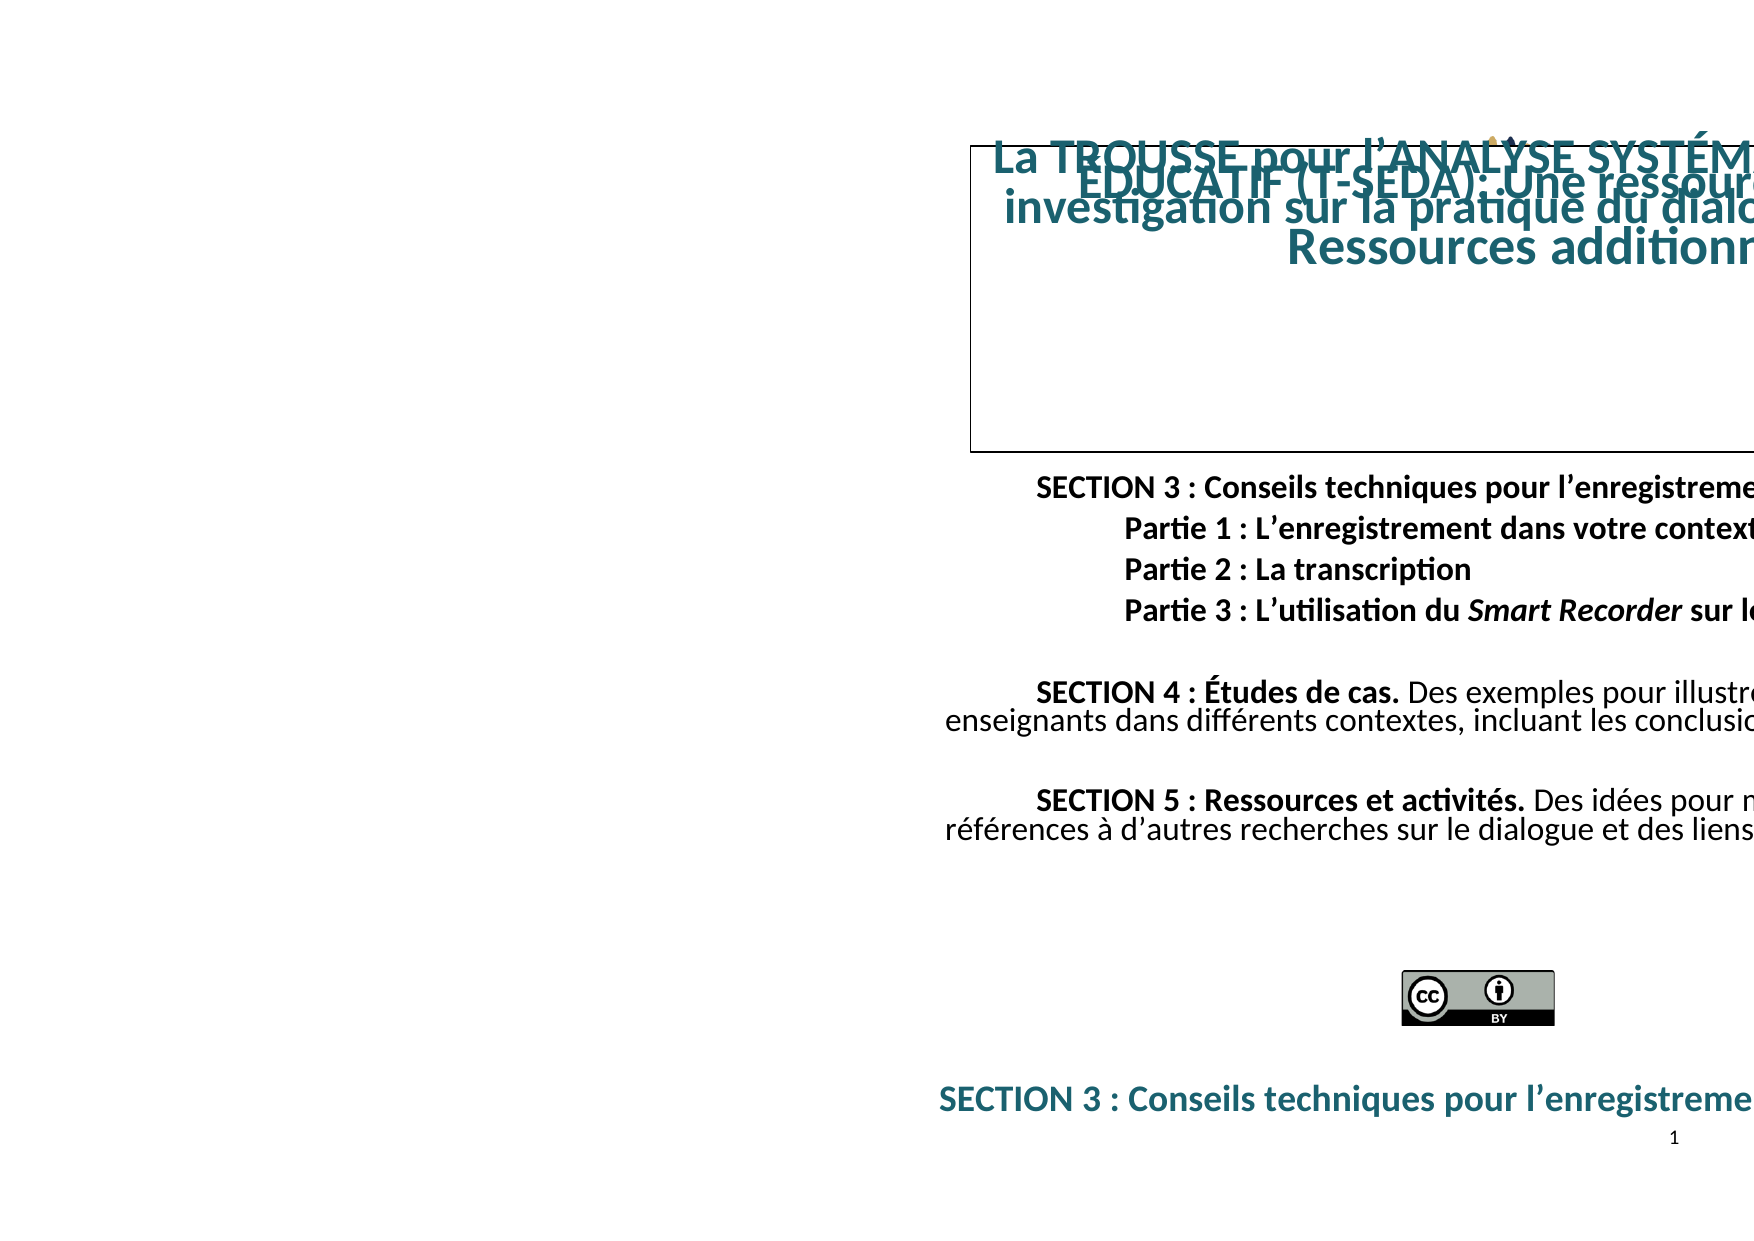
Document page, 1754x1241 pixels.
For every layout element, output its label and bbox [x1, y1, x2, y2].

picture [1401, 105, 1630, 145]
picture [1401, 970, 1555, 1026]
